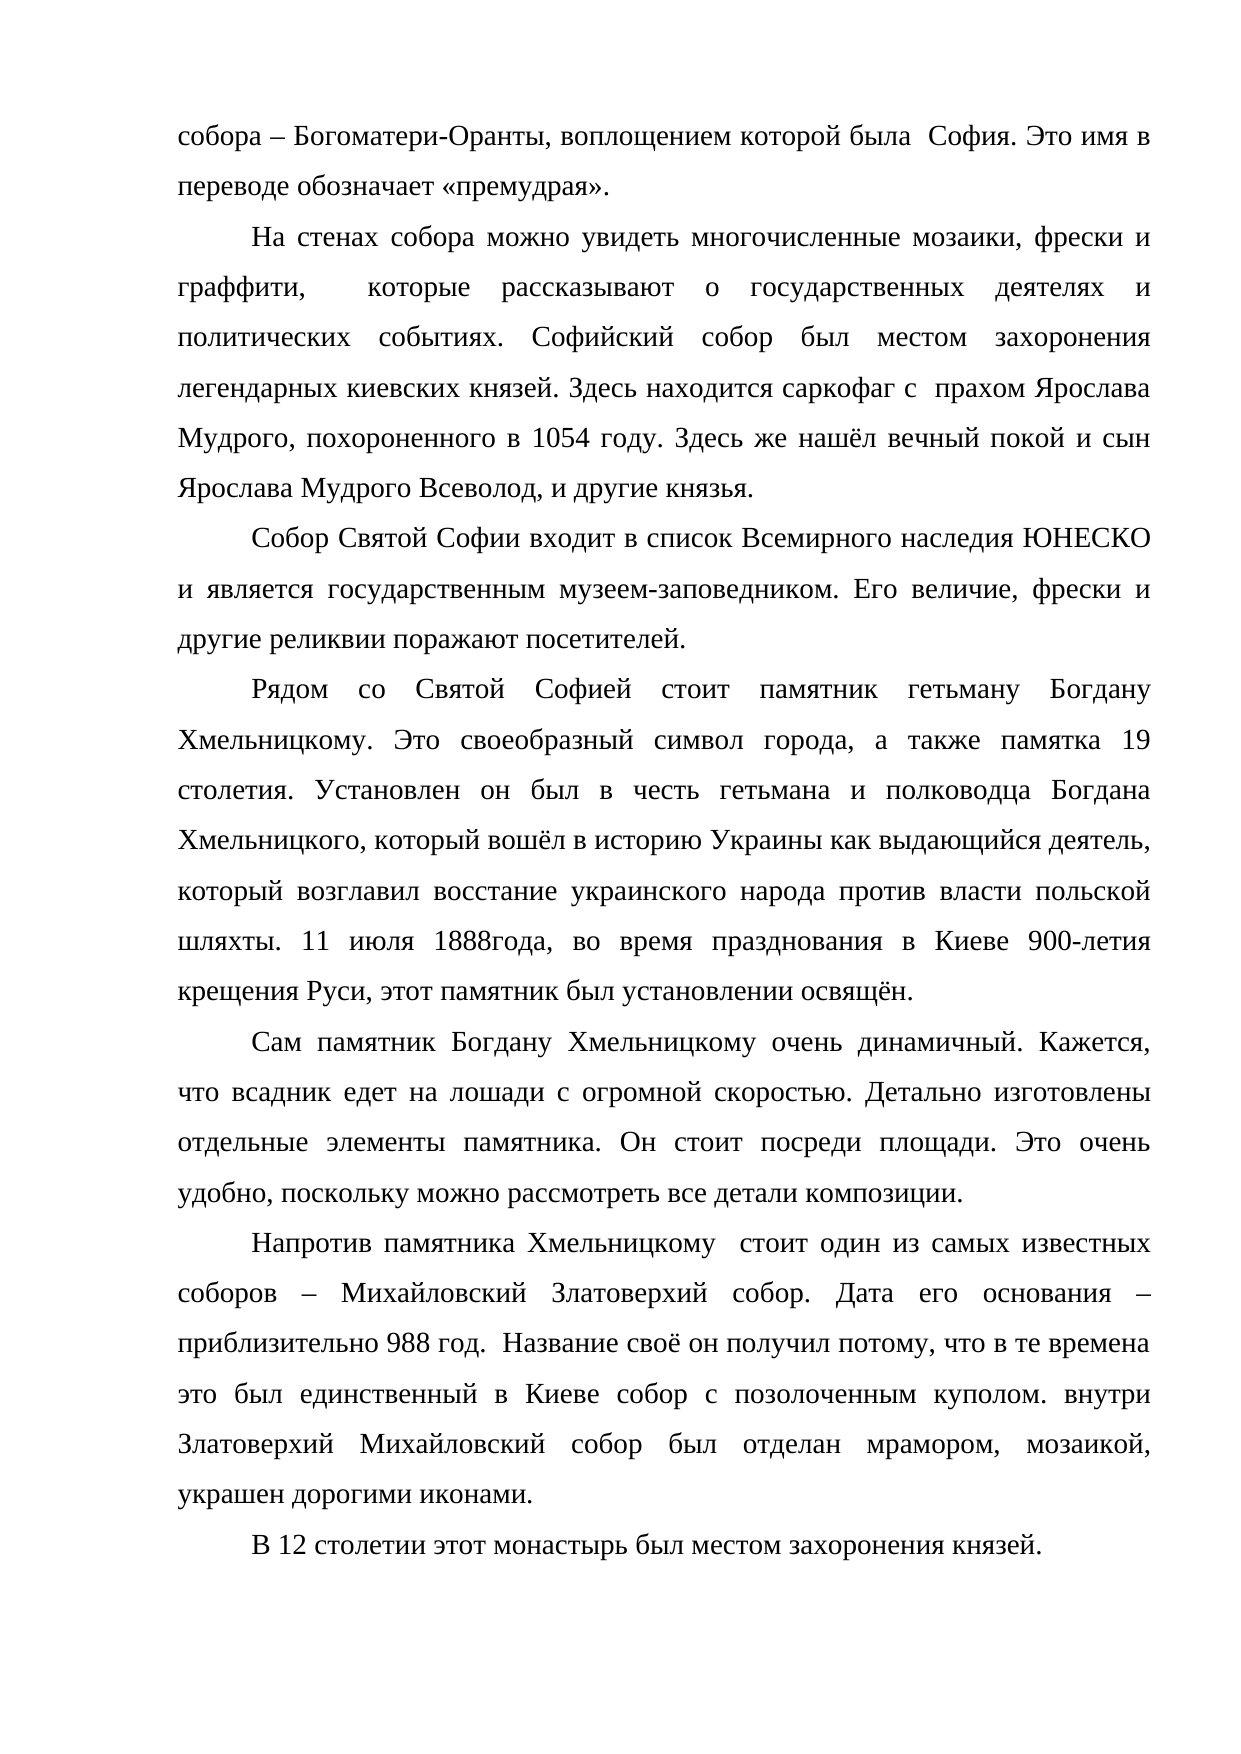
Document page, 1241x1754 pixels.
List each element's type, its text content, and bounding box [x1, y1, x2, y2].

text Напротив памятника Хмельницкому стоит один из самых известных соборов – Михайловский Златоверхий собор. Дата его основания – приблизительно 988 год. Название своё он получил потому, что в те времена это был единственный в Киеве собор с позолоченным куполом. внутри Златоверхий Михайловский собор был отделан мрамором, мозаикой, украшен дорогими иконами. [177, 1225, 1152, 1510]
text Сам памятник Богдану Хмельницкому очень динамичный. Кажется, что всадник едет на лошади с огромной скоростью. Детально изготовлены отдельные элементы памятника. Он стоит посреди площади. Это очень удобно, поскольку можно рассмотреть все детали композиции. [177, 1024, 1152, 1208]
text На стенах собора можно увидеть многочисленные мозаики, фрески и граффити, которые рассказывают о государственных деятелях и политических событиях. Софийский собор был местом захоронения легендарных киевских князей. Здесь находится саркофаг с прахом Ярослава Мудрого, похороненного в 1054 году. Здесь же нашёл вечный покой и сын Ярослава Мудрого Всеволод, и другие князья. [177, 219, 1152, 504]
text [177, 118, 1152, 202]
text В 12 столетии этот монастырь был местом захоронения князей. [177, 1527, 1152, 1560]
text Рядом со Святой Софией стоит памятник гетьману Богдану Хмельницкому. Это своеобразный символ города, а также памятка 19 столетия. Установлен он был в честь гетьмана и полководца Богдана Хмельницкого, который вошёл в историю Украины как выдающийся деятель, который возглавил восстание украинского народа против власти польской шляхты. 11 июля 1888года, во время празднования в Киеве 900-летия крещения Руси, этот памятник был установлении освящён. [177, 672, 1152, 1007]
text Собор Святой Софии входит в список Всемирного наследия ЮНЕСКО и является государственным музеем-заповедником. Его величие, фрески и другие реликвии поражают посетителей. [177, 521, 1152, 655]
